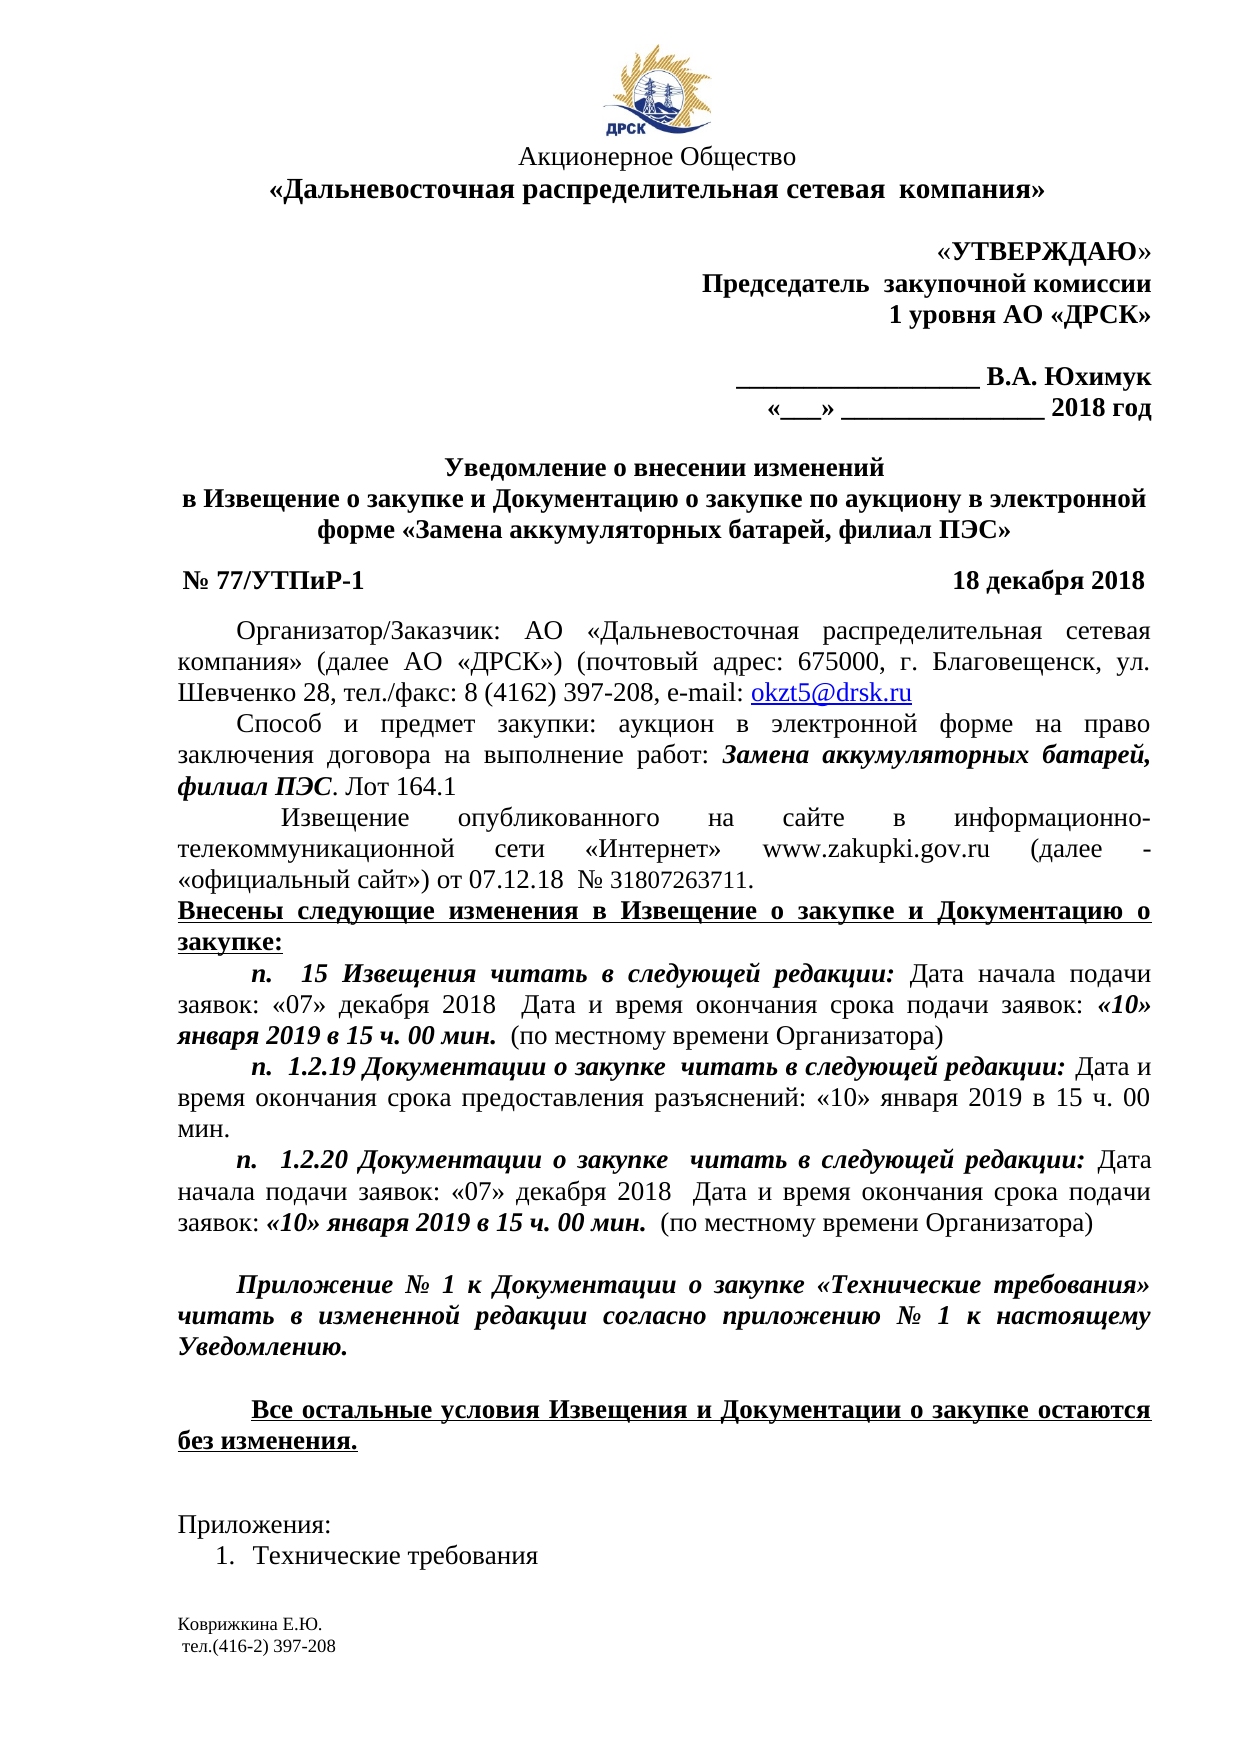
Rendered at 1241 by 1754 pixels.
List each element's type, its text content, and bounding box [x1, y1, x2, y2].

text Организатор/Заказчик: АО «Дальневосточная распределительная сетевая компания» (далее АО «ДРСК») (почтовый адрес: 675000, г. Благовещенск, ул. Шевченко 28, тел./факс: 8 (4162) 397-208, e-mail: okzt5@drsk.ru [177, 614, 1152, 707]
text Коврижкина Е.Ю. [177, 1613, 1152, 1635]
text Все остальные условия Извещения и Документации о закупке остаются без изменения. [177, 1393, 1152, 1455]
subtitle Акционерное Общество [177, 140, 1137, 171]
text Извещение опубликованного на сайте в информационно-телекоммуникационной сети «Интернет» www.zakupki.gov.ru (далее - «официальный сайт») от 07.12.18 № 31807263711. [177, 801, 1152, 894]
picture [602, 44, 712, 140]
text «___» _______________ 2018 год [634, 391, 1152, 422]
text п. 1.2.20 Документации о закупке читать в следующей редакции: Дата начала подачи заявок: «07» декабря 2018 Дата и время окончания срока подачи заявок: «10» января 2019 в 15 ч. 00 мин. (по местному времени Организатора) [177, 1143, 1152, 1237]
list № 77/УТПиР-1 18 декабря 2018 [177, 564, 1152, 595]
text Внесены следующие изменения в Извещение о закупке и Документацию о закупке: [177, 923, 1152, 957]
list Уведомление о внесении изменений [177, 451, 1152, 482]
text Приложение № 1 к Документации о закупке «Технические требования» читать в измененной редакции согласно приложению № 1 к настоящему Уведомлению. [177, 1268, 1152, 1362]
list Технические требования [215, 1539, 1152, 1570]
text __________________ В.А. Юхимук [634, 360, 1152, 391]
text 1 уровня АО «ДРСК» [634, 298, 1152, 329]
text Внесены следующие изменения в Извещение о закупке и Документацию о закупке: [177, 894, 1152, 922]
text «Дальневосточная распределительная сетевая компания» [177, 171, 1137, 204]
list Приложения: [177, 1508, 1152, 1539]
text «УТВЕРЖДАЮ» [663, 233, 1152, 267]
text п. 1.2.19 Документации о закупке читать в следующей редакции: Дата и время окончания срока предоставления разъяснений: «10» января 2019 в 15 ч. 00 мин. [177, 1050, 1152, 1143]
text Способ и предмет закупки: аукцион в электронной форме на право заключения договора на выполнение работ: Замена аккумуляторных батарей, филиал ПЭС. Лот 164.1 [177, 707, 1152, 801]
text Председатель закупочной комиссии [634, 267, 1152, 298]
text тел.(416-2) 397-208 [177, 1635, 1152, 1656]
text п. 15 Извещения читать в следующей редакции: Дата начала подачи заявок: «07» декабря 2018 Дата и время окончания срока подачи заявок: «10» января 2019 в 15 ч. 00 мин. (по местному времени Организатора) [177, 957, 1152, 1050]
list в Извещение о закупке и Документацию о закупке по аукциону в электронной форме «Замена аккумуляторных батарей, филиал ПЭС» [177, 482, 1152, 544]
